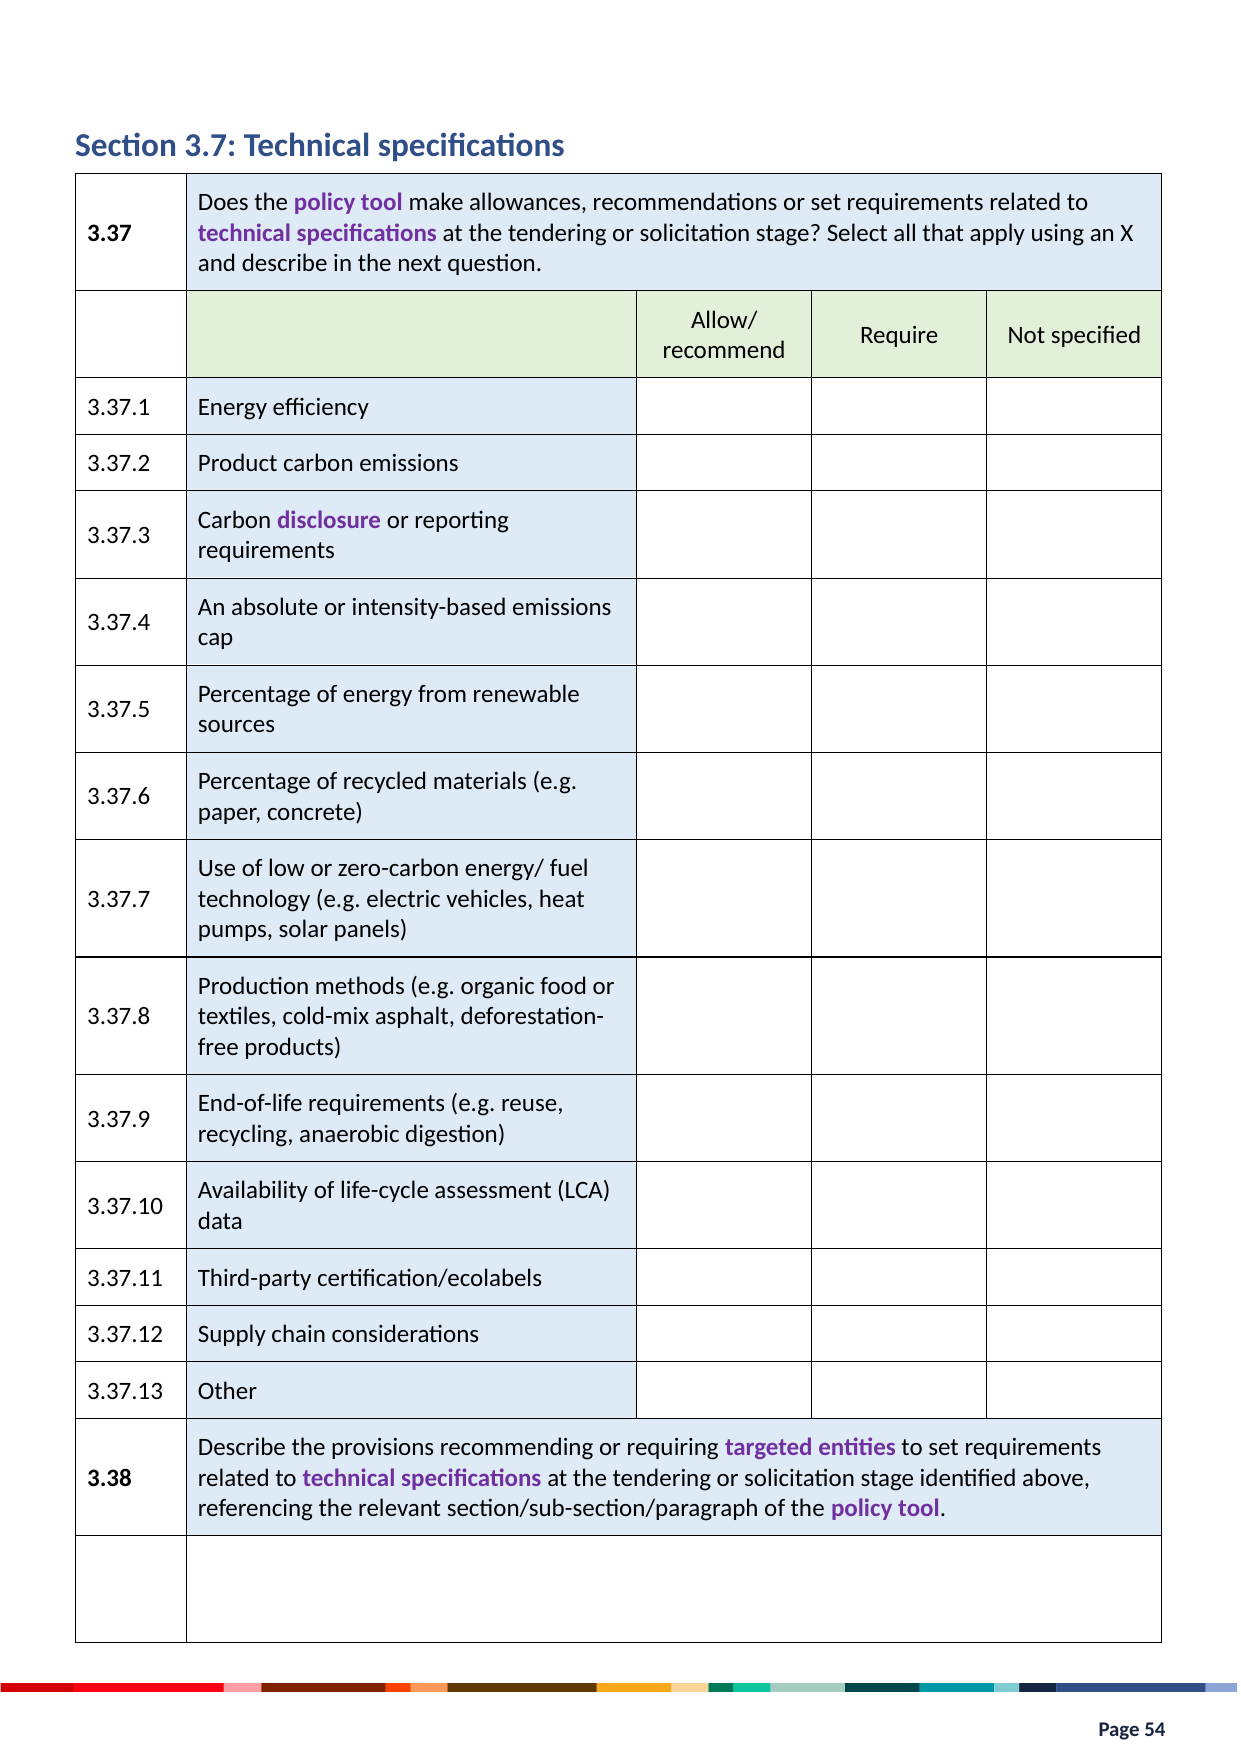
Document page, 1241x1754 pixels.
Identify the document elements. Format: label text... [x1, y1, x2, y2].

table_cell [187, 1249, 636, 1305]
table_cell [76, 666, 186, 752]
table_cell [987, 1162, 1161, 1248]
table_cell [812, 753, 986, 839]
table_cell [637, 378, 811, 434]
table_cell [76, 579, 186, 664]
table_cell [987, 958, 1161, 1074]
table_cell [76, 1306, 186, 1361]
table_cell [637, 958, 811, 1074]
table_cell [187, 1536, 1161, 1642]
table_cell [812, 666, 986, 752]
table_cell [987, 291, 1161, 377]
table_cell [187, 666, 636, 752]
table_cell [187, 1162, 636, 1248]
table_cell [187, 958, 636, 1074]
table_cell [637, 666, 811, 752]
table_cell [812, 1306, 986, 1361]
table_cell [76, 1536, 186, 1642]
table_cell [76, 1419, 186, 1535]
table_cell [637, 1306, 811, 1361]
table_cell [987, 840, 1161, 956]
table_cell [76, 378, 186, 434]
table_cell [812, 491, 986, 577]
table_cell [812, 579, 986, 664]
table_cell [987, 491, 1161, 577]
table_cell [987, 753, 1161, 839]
picture [0, 1683, 1236, 1692]
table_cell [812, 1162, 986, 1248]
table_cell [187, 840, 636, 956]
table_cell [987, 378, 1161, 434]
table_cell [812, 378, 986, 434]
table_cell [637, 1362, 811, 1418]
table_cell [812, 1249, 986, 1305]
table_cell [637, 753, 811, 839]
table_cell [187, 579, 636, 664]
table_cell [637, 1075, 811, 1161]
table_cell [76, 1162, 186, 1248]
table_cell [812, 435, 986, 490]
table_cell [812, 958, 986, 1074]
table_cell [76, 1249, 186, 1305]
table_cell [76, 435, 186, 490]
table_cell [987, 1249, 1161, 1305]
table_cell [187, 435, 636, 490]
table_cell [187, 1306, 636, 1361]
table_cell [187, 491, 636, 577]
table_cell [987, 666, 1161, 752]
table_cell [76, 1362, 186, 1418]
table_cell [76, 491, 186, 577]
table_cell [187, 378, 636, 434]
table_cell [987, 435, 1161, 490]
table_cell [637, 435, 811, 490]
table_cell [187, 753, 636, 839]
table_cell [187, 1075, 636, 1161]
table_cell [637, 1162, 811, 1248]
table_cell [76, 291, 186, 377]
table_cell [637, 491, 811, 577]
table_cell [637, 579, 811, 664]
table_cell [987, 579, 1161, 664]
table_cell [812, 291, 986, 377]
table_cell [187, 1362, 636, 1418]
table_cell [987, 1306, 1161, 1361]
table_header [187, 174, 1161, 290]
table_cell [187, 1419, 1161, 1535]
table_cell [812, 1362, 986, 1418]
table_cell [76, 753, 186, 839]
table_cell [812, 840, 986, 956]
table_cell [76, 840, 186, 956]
subtitle Section 3.7: Technical specifications [75, 123, 1165, 164]
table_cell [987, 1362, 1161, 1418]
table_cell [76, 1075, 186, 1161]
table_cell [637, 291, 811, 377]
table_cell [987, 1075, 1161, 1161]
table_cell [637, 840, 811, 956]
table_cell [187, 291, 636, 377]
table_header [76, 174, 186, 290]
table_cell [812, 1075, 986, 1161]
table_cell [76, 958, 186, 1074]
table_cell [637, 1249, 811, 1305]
